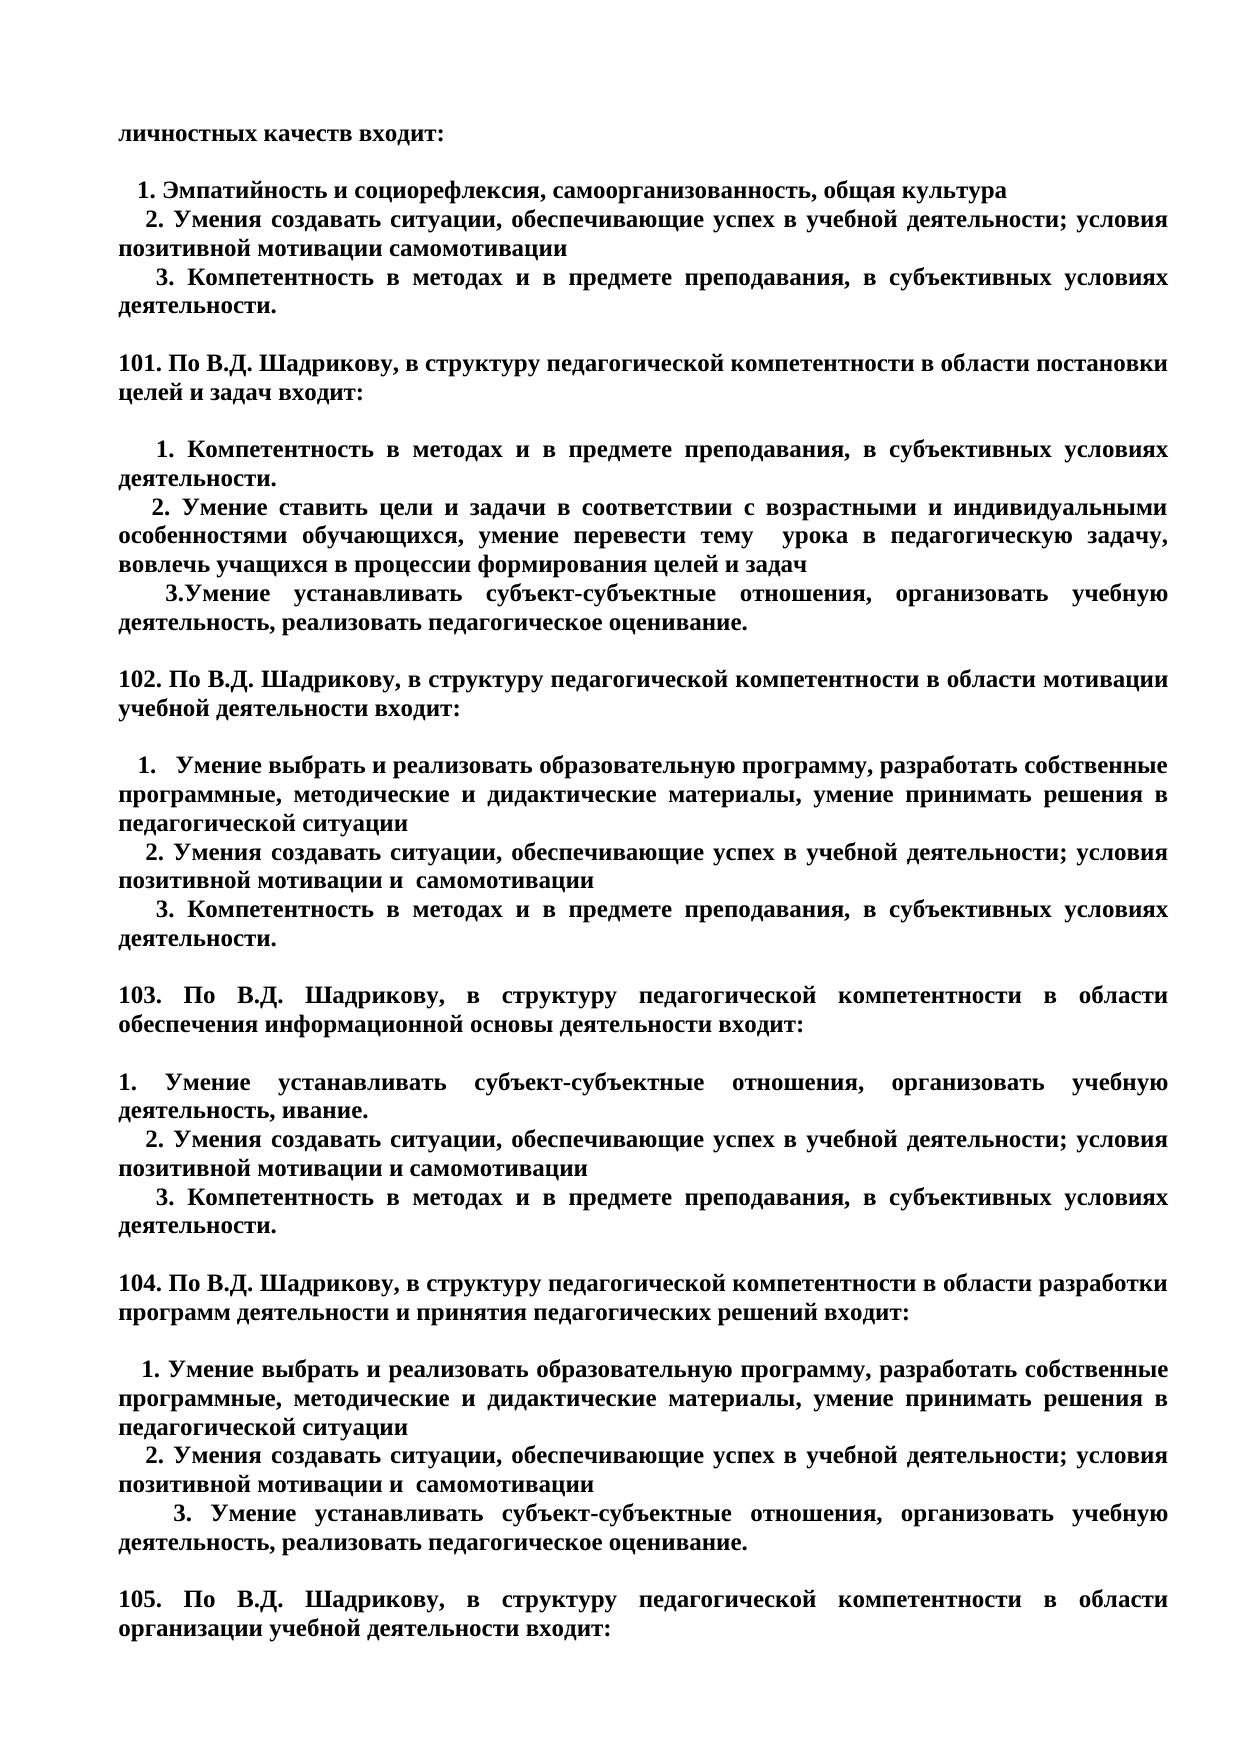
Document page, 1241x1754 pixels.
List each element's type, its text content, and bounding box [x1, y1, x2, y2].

text 104. По В.Д. Шадрикову, в структуру педагогической компетентности в области разработки программ деятельности и принятия педагогических решений входит: [118, 1268, 1169, 1326]
text 101. По В.Д. Шадрикову, в структуру педагогической компетентности в области постановки целей и задач входит: [118, 348, 1169, 406]
text 3.Умение устанавливать субъект-субъектные отношения, организовать учебную деятельность, реализовать педагогическое оценивание. [118, 578, 1169, 636]
text 2. Умение ставить цели и задачи в соответствии с возрастными и индивидуальными особенностями обучающихся, умение перевести тему урока в педагогическую задачу, вовлечь учащихся в процессии формирования целей и задач [118, 492, 1169, 578]
text 2. Умения создавать ситуации, обеспечивающие успех в учебной деятельности; условия позитивной мотивации и самомотивации [118, 1124, 1169, 1182]
text 2. Умения создавать ситуации, обеспечивающие успех в учебной деятельности; условия позитивной мотивации и самомотивации [118, 837, 1169, 894]
text 103. По В.Д. Шадрикову, в структуру педагогической компетентности в области обеспечения информационной основы деятельности входит: [118, 981, 1169, 1038]
text 2. Умения создавать ситуации, обеспечивающие успех в учебной деятельности; условия позитивной мотивации и самомотивации [118, 1441, 1169, 1498]
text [118, 118, 1169, 147]
text 1. Умение выбрать и реализовать образовательную программу, разработать собственные программные, методические и дидактические материалы, умение принимать решения в педагогической ситуации [118, 751, 1169, 837]
text 3. Компетентность в методах и в предмете преподавания, в субъективных условиях деятельности. [118, 262, 1169, 319]
text 1. Эмпатийность и социорефлексия, самоорганизованность, общая культура [118, 176, 1169, 204]
text 3. Умение устанавливать субъект-субъектные отношения, организовать учебную деятельность, реализовать педагогическое оценивание. [118, 1498, 1169, 1556]
text 2. Умения создавать ситуации, обеспечивающие успех в учебной деятельности; условия позитивной мотивации самомотивации [118, 204, 1169, 262]
text 3. Компетентность в методах и в предмете преподавания, в субъективных условиях деятельности. [118, 1182, 1169, 1239]
text 105. По В.Д. Шадрикову, в структуру педагогической компетентности в области организации учебной деятельности входит: [118, 1584, 1169, 1642]
text 1. Умение выбрать и реализовать образовательную программу, разработать собственные программные, методические и дидактические материалы, умение принимать решения в педагогической ситуации [118, 1354, 1169, 1441]
text 3. Компетентность в методах и в предмете преподавания, в субъективных условиях деятельности. [118, 894, 1169, 952]
text 102. По В.Д. Шадрикову, в структуру педагогической компетентности в области мотивации учебной деятельности входит: [118, 664, 1169, 722]
text 1. Компетентность в методах и в предмете преподавания, в субъективных условиях деятельности. [118, 434, 1169, 492]
text 1. Умение устанавливать субъект-субъектные отношения, организовать учебную деятельность, ивание. [118, 1067, 1169, 1124]
